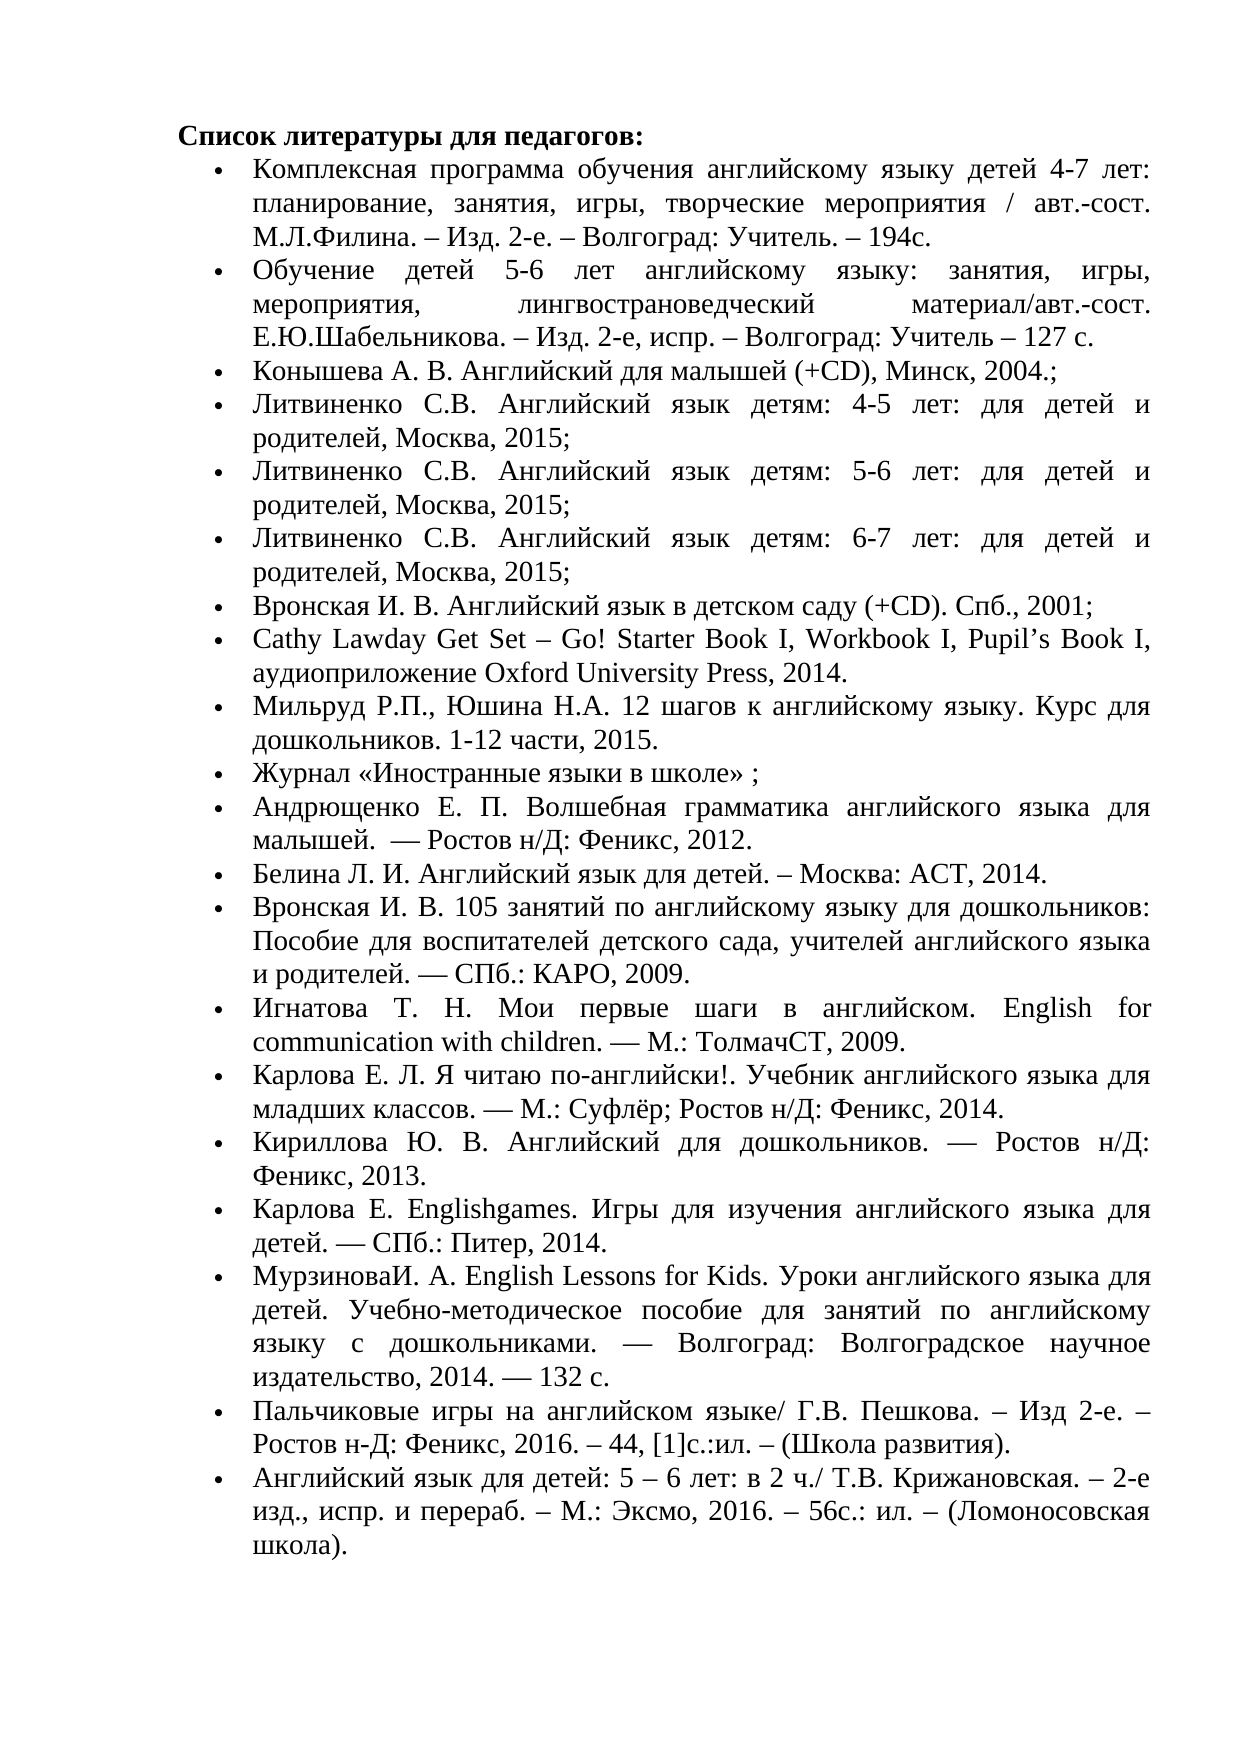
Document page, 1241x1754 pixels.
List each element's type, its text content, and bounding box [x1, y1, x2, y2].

list Конышева А. В. Английский для малышей (+CD), Минск, 2004.; [215, 353, 1152, 386]
list Вронская И. В. 105 занятий по английскому языку для дошкольников: Пособие для воспитателей детского сада, учителей английского языка и родителей. — СПб.: КАРО, 2009. [215, 889, 1152, 990]
list Журнал «Иностранные языки в школе» ; [215, 755, 1152, 789]
list Английский язык для детей: 5 – 6 лет: в 2 ч./ Т.В. Крижановская. – 2-е изд., испр. и перераб. – М.: Эксмо, 2016. – 56с.: ил. – (Ломоносовская школа). [215, 1460, 1152, 1560]
list Мильруд Р.П., Юшина Н.А. 12 шагов к английскому языку. Курс для дошкольников. 1-12 части, 2015. [215, 688, 1152, 755]
list Пальчиковые игры на английском языке/ Г.В. Пешкова. – Изд 2-е. – Ростов н-Д: Феникс, 2016. – 44, [1]с.:ил. – (Школа развития). [215, 1393, 1152, 1460]
text Список литературы для педагогов: [177, 118, 1152, 152]
list Кириллова Ю. В. Английский для дошкольников. — Ростов н/Д: Феникс, 2013. [215, 1124, 1152, 1191]
list Литвиненко С.В. Английский язык детям: 4-5 лет: для детей и родителей, Москва, 2015; [215, 386, 1152, 453]
list Литвиненко С.В. Английский язык детям: 5-6 лет: для детей и родителей, Москва, 2015; [215, 453, 1152, 521]
list Карлова Е. Л. Я читаю по-английски!. Учебник английского языка для младших классов. — М.: Суфлёр; Ростов н/Д: Феникс, 2014. [215, 1057, 1152, 1124]
list Обучение детей 5-6 лет английскому языку: занятия, игры, мероприятия, лингвострановедческий материал/авт.-сост. Е.Ю.Шабельникова. – Изд. 2-е, испр. – Волгоград: Учитель – 127 с. [215, 252, 1152, 353]
list Карлова Е. Englishgames. Игры для изучения английского языка для детей. — СПб.: Питер, 2014. [215, 1191, 1152, 1258]
list Белина Л. И. Английский язык для детей. – Москва: АСТ, 2014. [215, 856, 1152, 889]
list Комплексная программа обучения английскому языку детей 4-7 лет: планирование, занятия, игры, творческие мероприятия / авт.-сост. М.Л.Филина. – Изд. 2-е. – Волгоград: Учитель. – 194с. [215, 152, 1152, 252]
list Вронская И. В. Английский язык в детском саду (+CD). Спб., 2001; [215, 588, 1152, 621]
list Игнатова Т. Н. Мои первые шаги в английском. English for communication with children. — М.: ТолмачСТ, 2009. [215, 990, 1152, 1057]
list Андрющенко Е. П. Волшебная грамматика английского языка для малышей. — Ростов н/Д: Феникс, 2012. [215, 789, 1152, 856]
list Литвиненко С.В. Английский язык детям: 6-7 лет: для детей и родителей, Москва, 2015; [215, 521, 1152, 588]
list МурзиноваИ. А. English Lessons for Kids. Уроки английского языка для детей. Учебно-методическое пособие для занятий по английскому языку с дошкольниками. — Волгоград: Волгоградское научное издательство, 2014. — 132 с. [215, 1258, 1152, 1393]
list Cathy Lawday Get Set – Go! Starter Book I, Workbook I, Pupil’s Book I, аудиоприложение Oxford University Press, 2014. [215, 621, 1152, 688]
